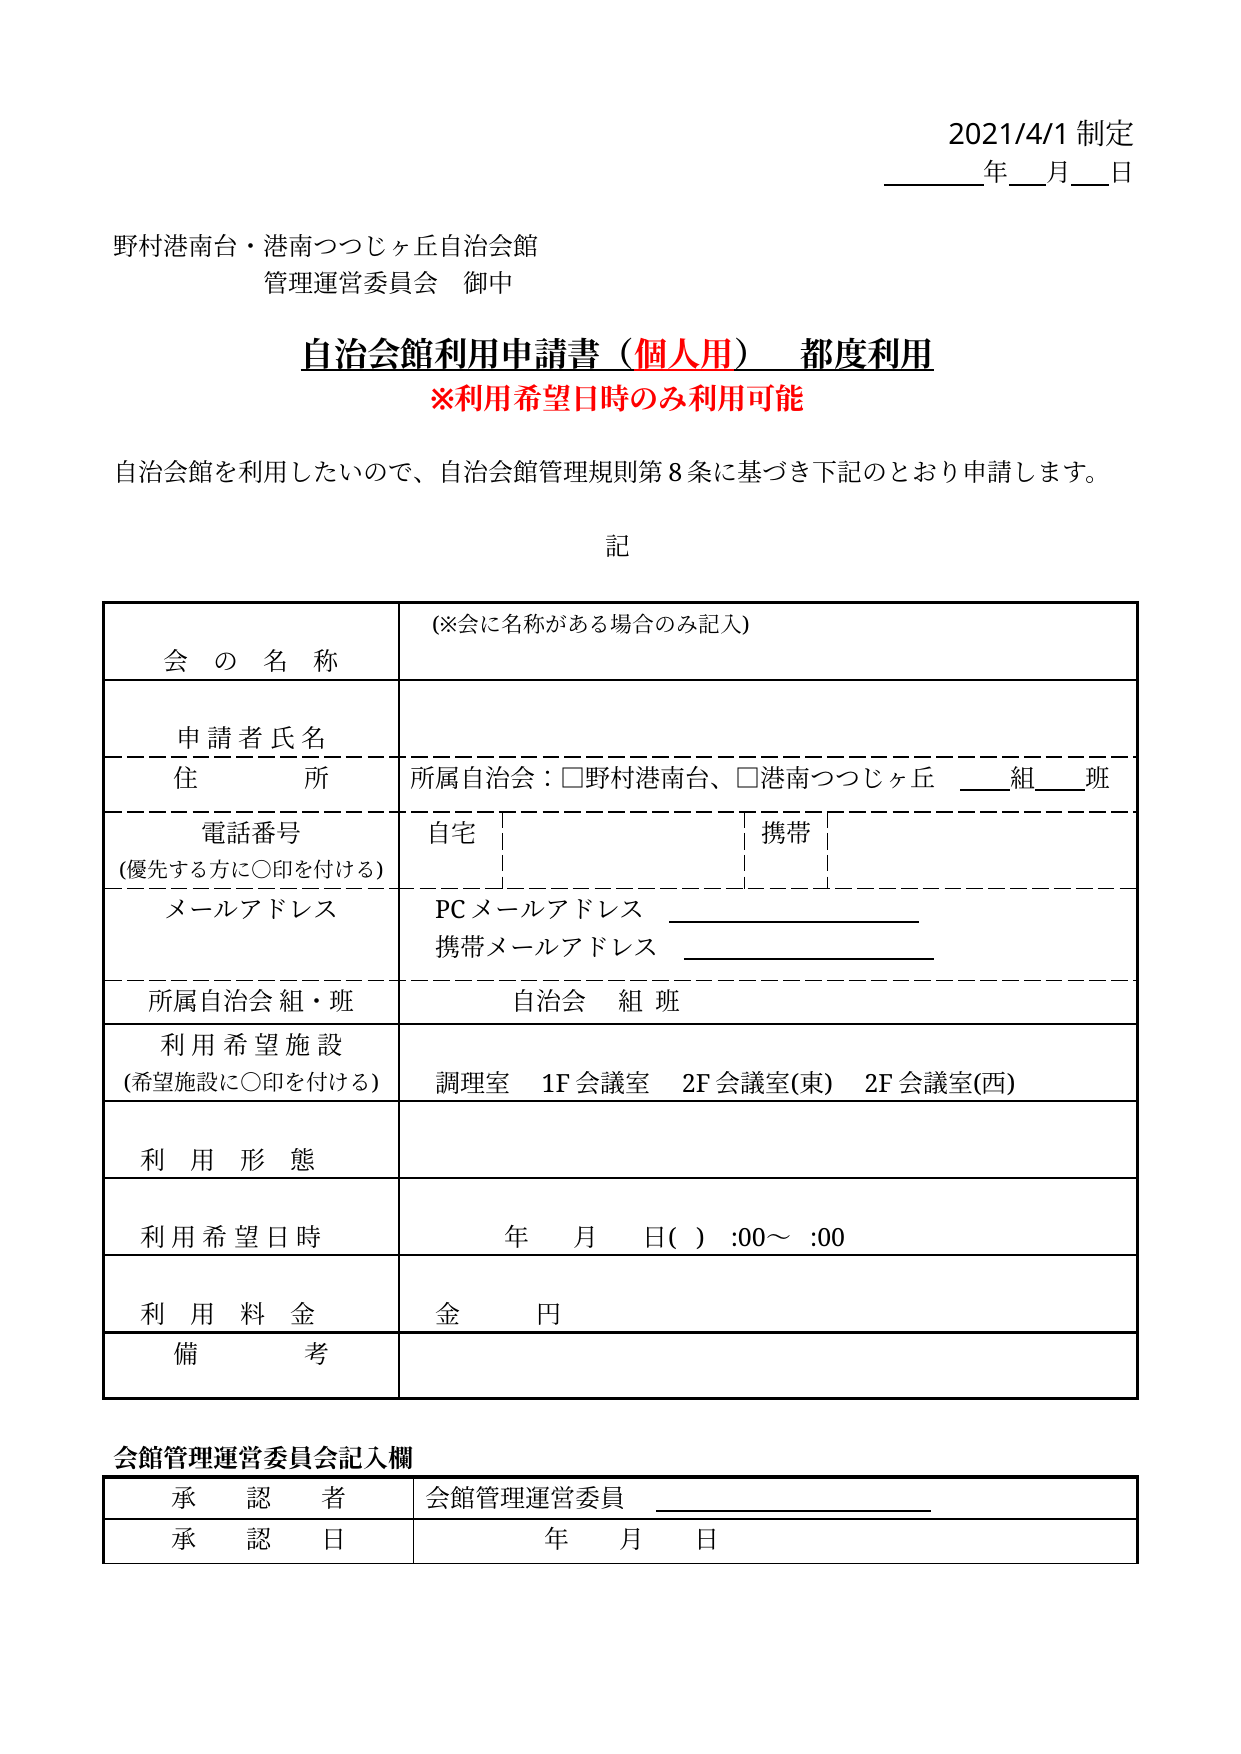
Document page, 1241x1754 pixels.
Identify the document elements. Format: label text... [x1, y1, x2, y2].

text 会館管理運営委員会記入欄 [89, 1438, 1146, 1475]
table_cell 携帯 [745, 811, 827, 888]
text 自治会館利用申請書（個人用） 都度利用 [89, 328, 1146, 376]
table_cell [400, 1102, 1136, 1177]
table_cell 申 請 者 氏 名 [105, 681, 398, 756]
table_cell 住 所 [105, 756, 398, 811]
table_cell 金 円 [400, 1256, 1136, 1331]
table_cell 承 認 日 [105, 1520, 413, 1563]
table_cell 所属自治会：□野村港南台、□港南つつじヶ丘 組 班 [400, 756, 1136, 811]
table_cell 調理室 1F会議室 2F会議室(東) 2F会議室(西) [400, 1025, 1136, 1100]
table_cell [503, 811, 745, 888]
text 管理運営委員会 御中 [89, 264, 1146, 300]
table_cell 年 月 日( ) :00～ :00 [400, 1179, 1136, 1254]
table_cell PCメールアドレス 携帯メールアドレス [400, 888, 1136, 980]
table_cell 備 考 [105, 1334, 398, 1397]
table_cell 自治会 組 班 [400, 980, 1136, 1023]
table_cell 利 用 料 金 [105, 1256, 398, 1331]
text 2021/4/1制定 [89, 111, 1134, 153]
text 年 月 日 [89, 153, 1134, 189]
table_cell 年 月 日 [414, 1520, 1136, 1563]
text 自治会館を利用したいので、自治会館管理規則第8条に基づき下記のとおり申請します。 [89, 452, 1146, 488]
table_header (※会に名称がある場合のみ記入) [400, 604, 1136, 679]
table_cell メールアドレス [105, 888, 398, 980]
table_cell [400, 1334, 1136, 1397]
text 野村港南台・港南つつじヶ丘自治会館 [89, 226, 1146, 264]
table_header 会館管理運営委員 [414, 1479, 1136, 1518]
table_cell 所属自治会 組・班 [105, 980, 398, 1023]
table_header 会 の 名 称 [105, 604, 398, 679]
table_cell 利 用 形 態 [105, 1102, 398, 1177]
text ※利用希望日時のみ利用可能 [89, 376, 1146, 418]
table_cell 電話番号 (優先する方に○印を付ける) [105, 811, 398, 888]
table_cell 利 用 希 望 日 時 [105, 1179, 398, 1254]
table_header 承 認 者 [105, 1479, 413, 1518]
table_cell [400, 681, 1136, 756]
subtitle 記 [89, 526, 1146, 563]
table_cell 自宅 [400, 811, 503, 888]
table_cell [827, 811, 1136, 888]
table_cell 利 用 希 望 施 設 (希望施設に○印を付ける) [105, 1025, 398, 1100]
